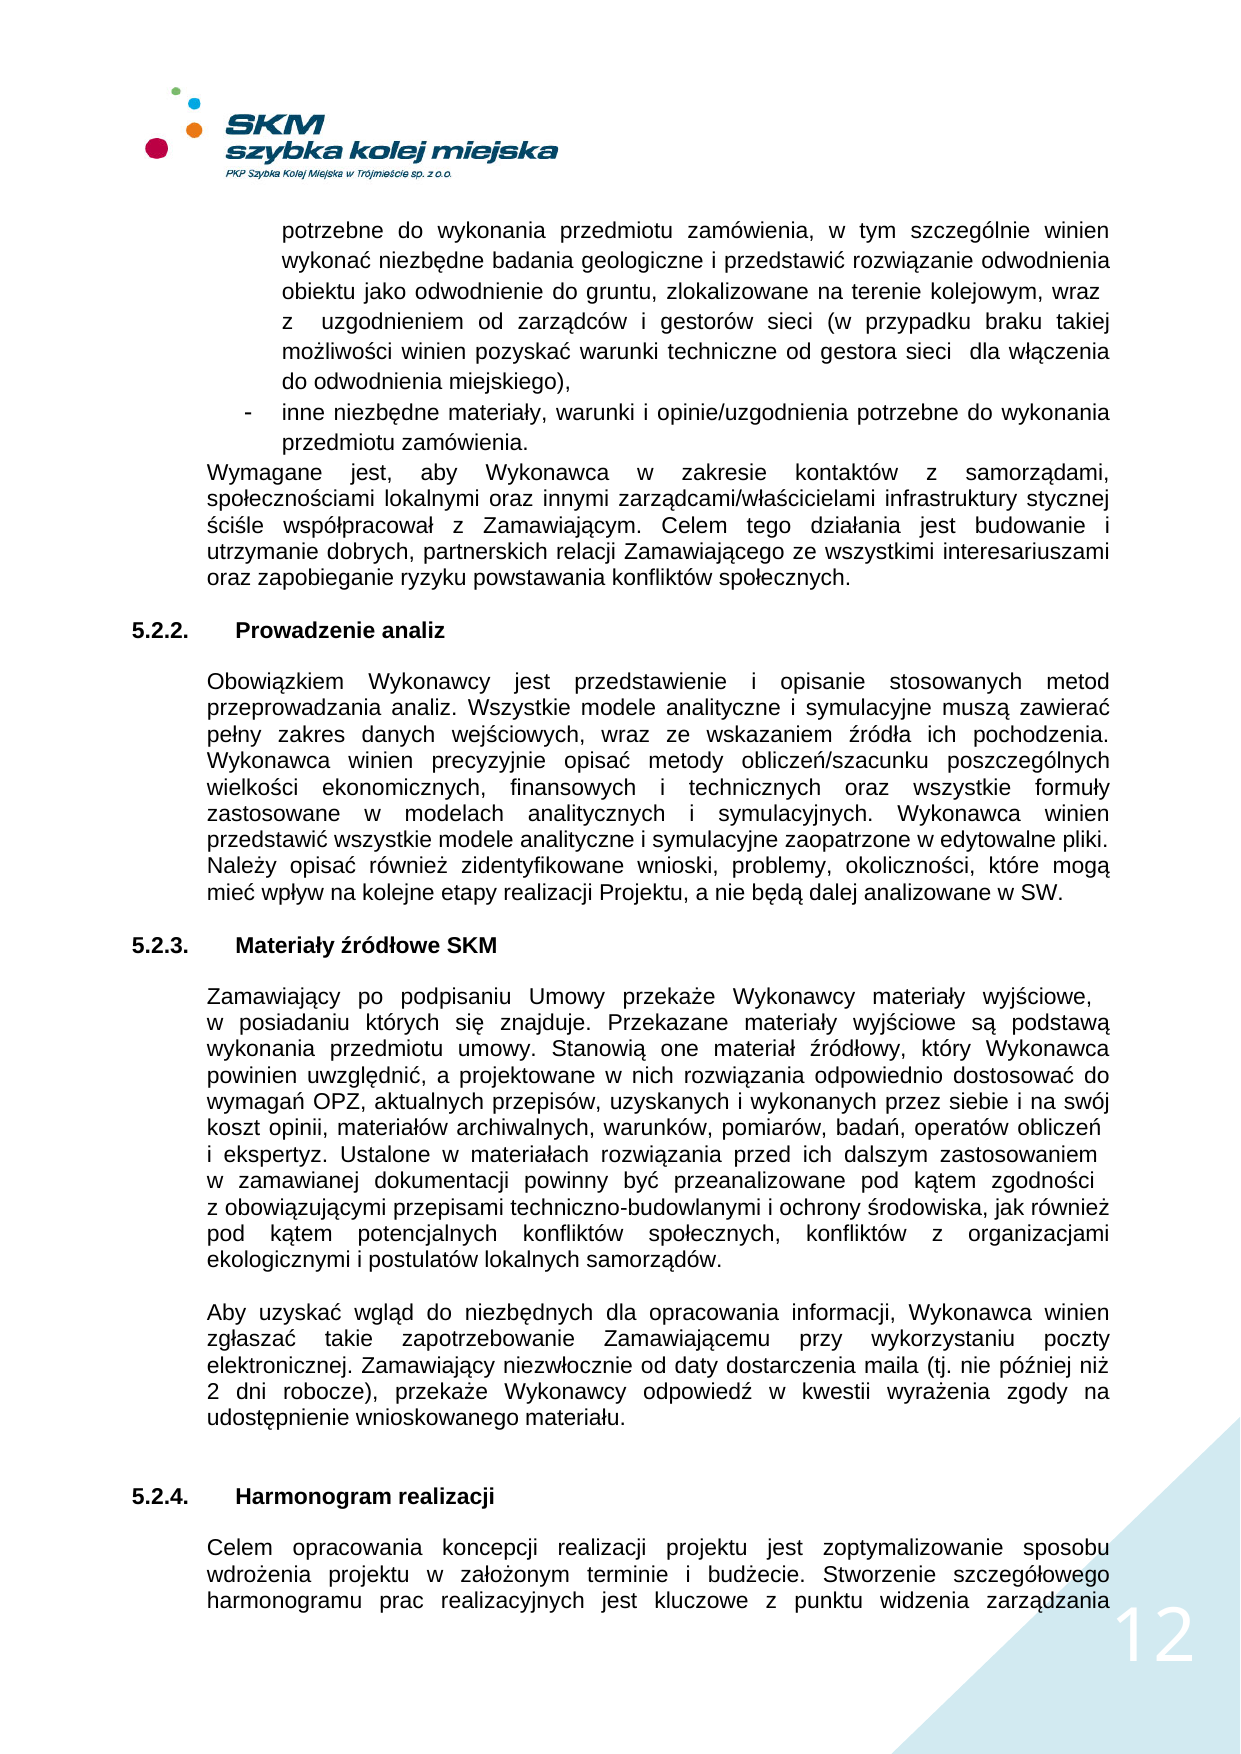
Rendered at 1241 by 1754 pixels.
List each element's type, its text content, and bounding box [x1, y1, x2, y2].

picture [131, 73, 574, 189]
list Prowadzenie analiz [132, 617, 1110, 643]
text Wymagane jest, aby Wykonawca w zakresie kontaktów z samorządami, społecznościami lokalnymi oraz innymi zarządcami/właścicielami infrastruktury stycznej ściśle współpracował z Zamawiającym. Celem tego działania jest budowanie i utrzymanie dobrych, partnerskich relacji Zamawiającego ze wszystkimi interesariuszami oraz zapobieganie ryzyku powstawania konfliktów społecznych. [207, 459, 1110, 591]
text Aby uzyskać wgląd do niezbędnych dla opracowania informacji, Wykonawca winien zgłaszać takie zapotrzebowanie Zamawiającemu przy wykorzystaniu poczty elektronicznej. Zamawiający niezwłocznie od daty dostarczenia maila (tj. nie później niż 2 dni robocze), przekaże Wykonawcy odpowiedź w kwestii wyrażenia zgody na udostępnienie wnioskowanego materiału. [207, 1299, 1110, 1431]
list inne niezbędne materiały, warunki i opinie/uzgodnienia potrzebne do wykonania przedmiotu zamówienia. [244, 398, 1110, 455]
list Materiały źródłowe SKM [132, 932, 1110, 958]
text Obowiązkiem Wykonawcy jest przedstawienie i opisanie stosowanych metod przeprowadzania analiz. Wszystkie modele analityczne i symulacyjne muszą zawierać pełny zakres danych wejściowych, wraz ze wskazaniem źródła ich pochodzenia. Wykonawca winien precyzyjnie opisać metody obliczeń/szacunku poszczególnych wielkości ekonomicznych, finansowych i technicznych oraz wszystkie formuły zastosowane w modelach analitycznych i symulacyjnych. Wykonawca winien przedstawić wszystkie modele analityczne i symulacyjne zaopatrzone w edytowalne pliki. [207, 668, 1110, 852]
text Zamawiający po podpisaniu Umowy przekaże Wykonawcy materiały wyjściowe, w posiadaniu których się znajduje. Przekazane materiały wyjściowe są podstawą wykonania przedmiotu umowy. Stanowią one materiał źródłowy, który Wykonawca powinien uwzględnić, a projektowane w nich rozwiązania odpowiednio dostosować do wymagań OPZ, aktualnych przepisów, uzyskanych i wykonanych przez siebie i na swój koszt opinii, materiałów archiwalnych, warunków, pomiarów, badań, operatów obliczeń i ekspertyz. Ustalone w materiałach rozwiązania przed ich dalszym zastosowaniem w zamawianej dokumentacji powinny być przeanalizowane pod kątem zgodności z obowiązującymi przepisami techniczno-budowlanymi i ochrony środowiska, jak również pod kątem potencjalnych konfliktów społecznych, konfliktów z organizacjami ekologicznymi i postulatów lokalnych samorządów. [207, 983, 1110, 1272]
text Należy opisać również zidentyfikowane wnioski, problemy, okoliczności, które mogą mieć wpływ na kolejne etapy realizacji Projektu, a nie będą dalej analizowane w SW. [207, 852, 1110, 905]
list Harmonogram realizacji [132, 1483, 1110, 1510]
